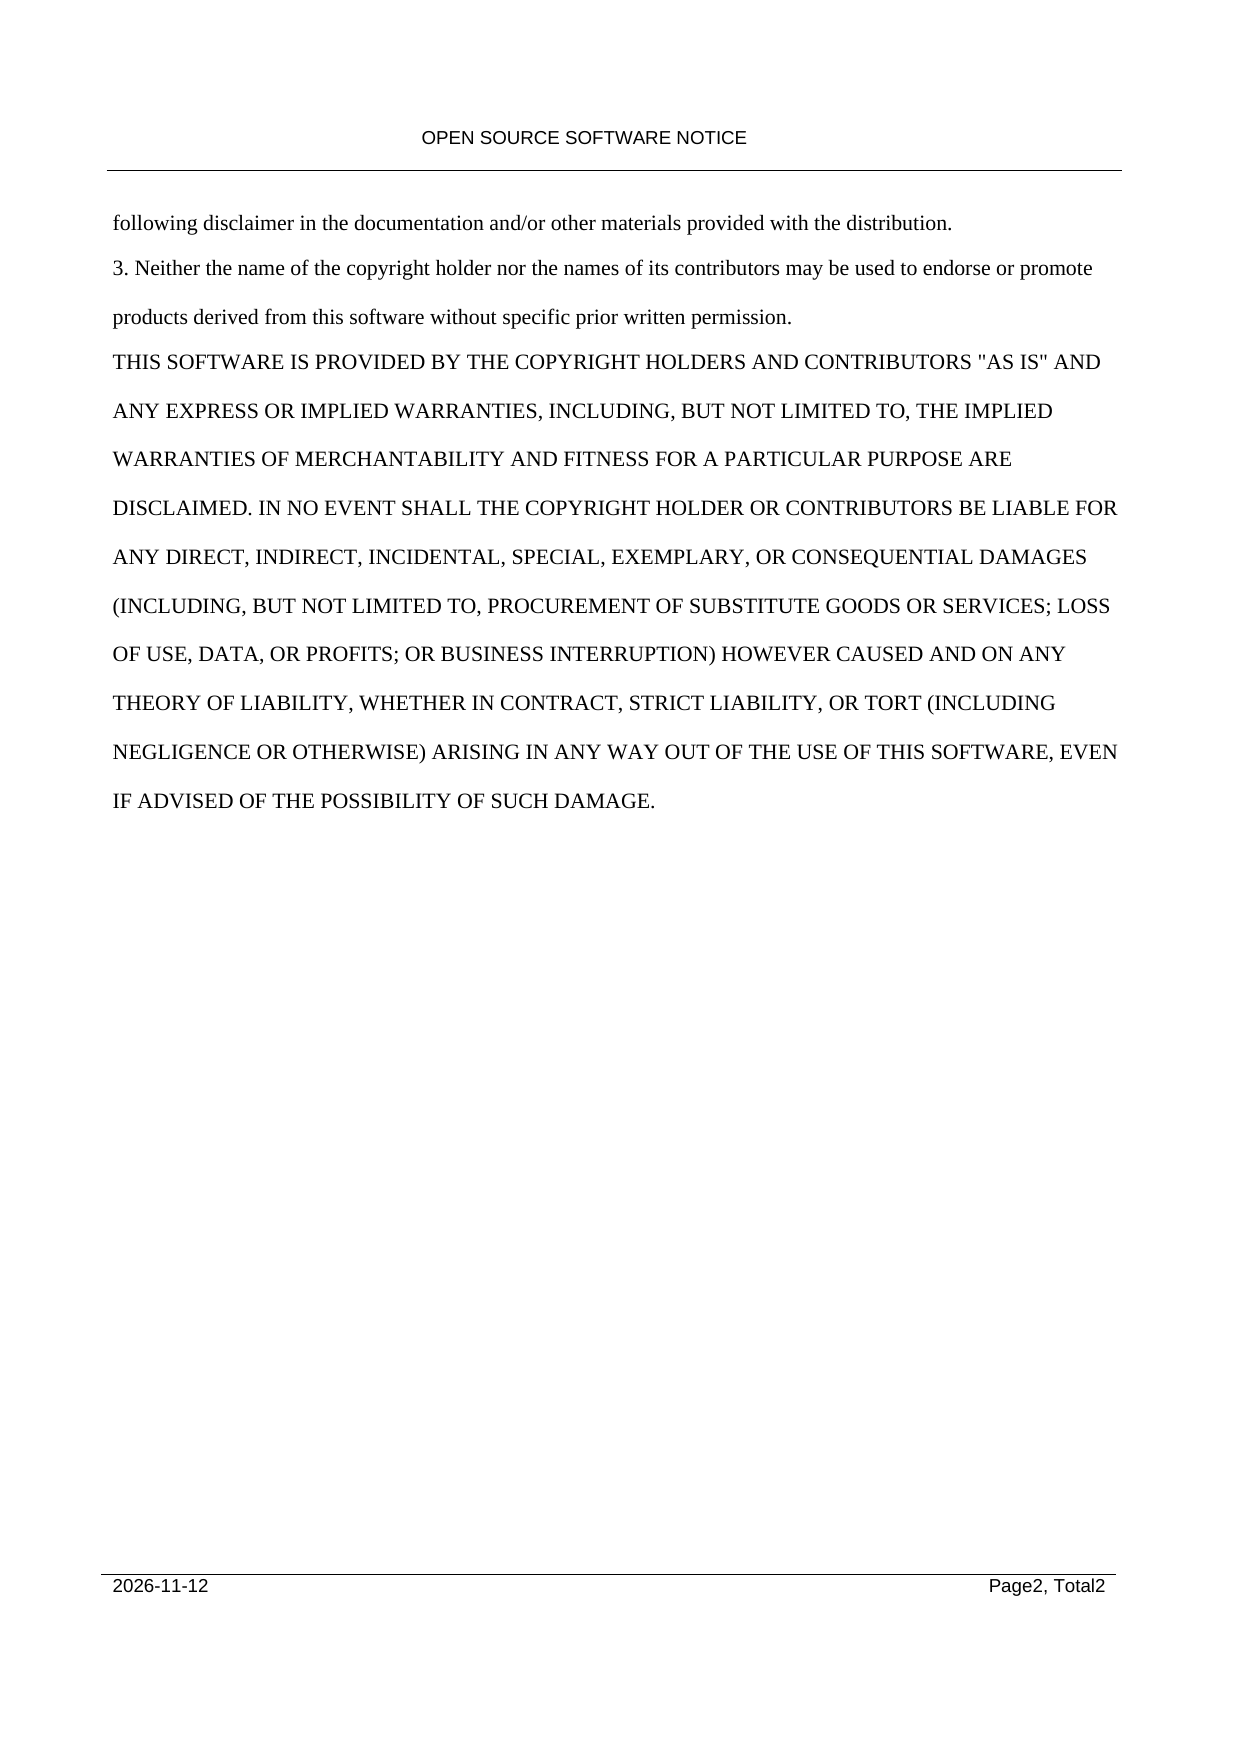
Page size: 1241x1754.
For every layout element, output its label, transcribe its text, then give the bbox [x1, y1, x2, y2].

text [112, 206, 1128, 239]
text THIS SOFTWARE IS PROVIDED BY THE COPYRIGHT HOLDERS AND CONTRIBUTORS "AS IS" AND ANY EXPRESS OR IMPLIED WARRANTIES, INCLUDING, BUT NOT LIMITED TO, THE IMPLIED WARRANTIES OF MERCHANTABILITY AND FITNESS FOR A PARTICULAR PURPOSE ARE DISCLAIMED. IN NO EVENT SHALL THE COPYRIGHT HOLDER OR CONTRIBUTORS BE LIABLE FOR ANY DIRECT, INDIRECT, INCIDENTAL, SPECIAL, EXEMPLARY, OR CONSEQUENTIAL DAMAGES (INCLUDING, BUT NOT LIMITED TO, PROCUREMENT OF SUBSTITUTE GOODS OR SERVICES; LOSS OF USE, DATA, OR PROFITS; OR BUSINESS INTERRUPTION) HOWEVER CAUSED AND ON ANY THEORY OF LIABILITY, WHETHER IN CONTRACT, STRICT LIABILITY, OR TORT (INCLUDING NEGLIGENCE OR OTHERWISE) ARISING IN ANY WAY OUT OF THE USE OF THIS SOFTWARE, EVEN IF ADVISED OF THE POSSIBILITY OF SUCH DAMAGE. [112, 345, 1128, 817]
text 3. Neither the name of the copyright holder nor the names of its contributors may be used to endorse or promote products derived from this software without specific prior written permission. [112, 251, 1128, 333]
